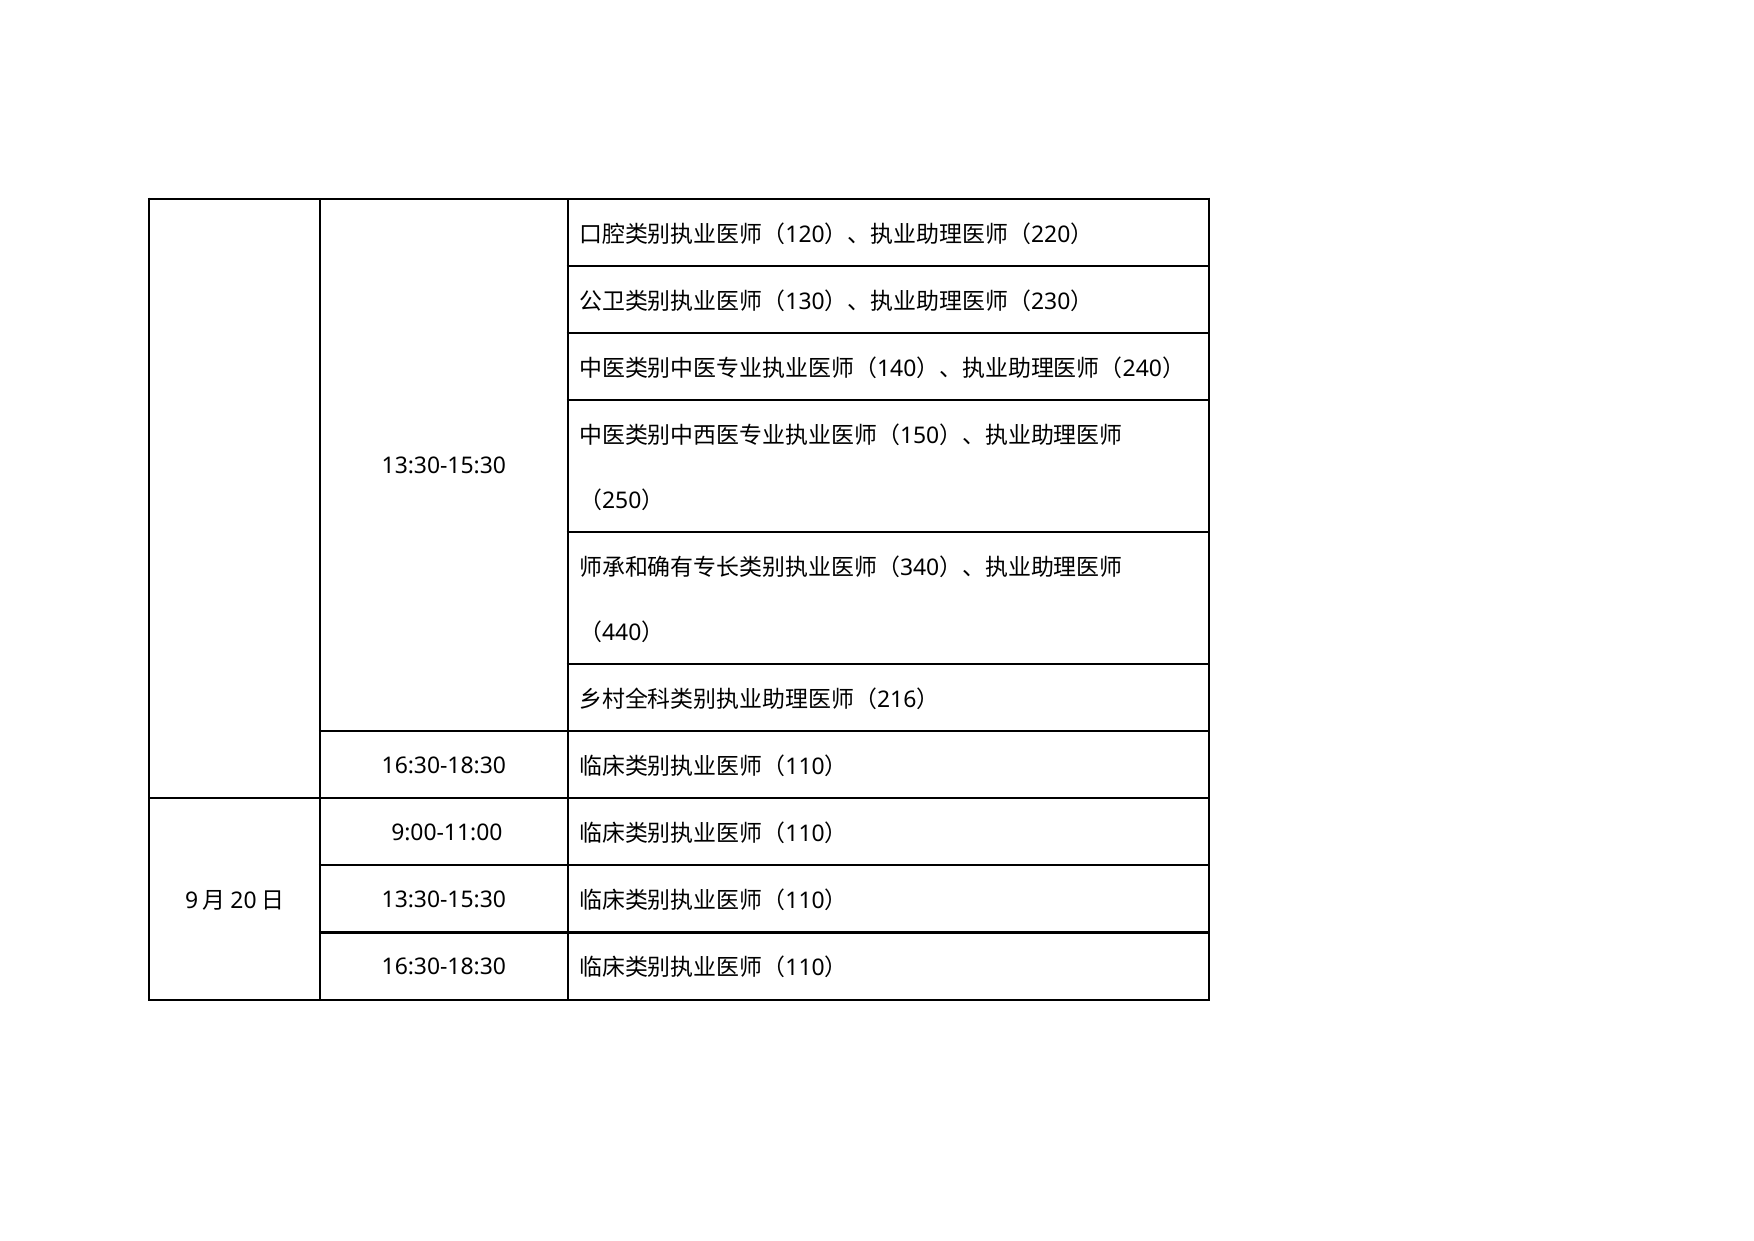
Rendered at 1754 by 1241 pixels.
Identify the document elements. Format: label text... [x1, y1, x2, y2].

table_cell 16:30-18:30 [321, 732, 567, 797]
table_cell 13:30-15:30 [321, 200, 567, 730]
table_cell 临床类别执业医师（110） [569, 866, 1208, 931]
table_cell 9月20日 [150, 799, 319, 998]
table_cell 中医类别中西医专业执业医师（150）、执业助理医师（250） [569, 401, 1208, 531]
table_cell 乡村全科类别执业助理医师（216） [569, 665, 1208, 730]
table_cell 16:30-18:30 [321, 934, 567, 998]
table_cell 13:30-15:30 [321, 866, 567, 931]
table_cell 9:00-11:00 [321, 799, 567, 864]
table_cell 临床类别执业医师（110） [569, 934, 1208, 998]
table_cell 临床类别执业医师（110） [569, 799, 1208, 864]
table_cell 中医类别中医专业执业医师（140）、执业助理医师（240） [569, 334, 1208, 399]
table_cell 公卫类别执业医师（130）、执业助理医师（230） [569, 267, 1208, 332]
table_cell 师承和确有专长类别执业医师（340）、执业助理医师（440） [569, 533, 1208, 663]
table_cell 临床类别执业医师（110） [569, 732, 1208, 797]
table_cell 口腔类别执业医师（120）、执业助理医师（220） [569, 200, 1208, 265]
